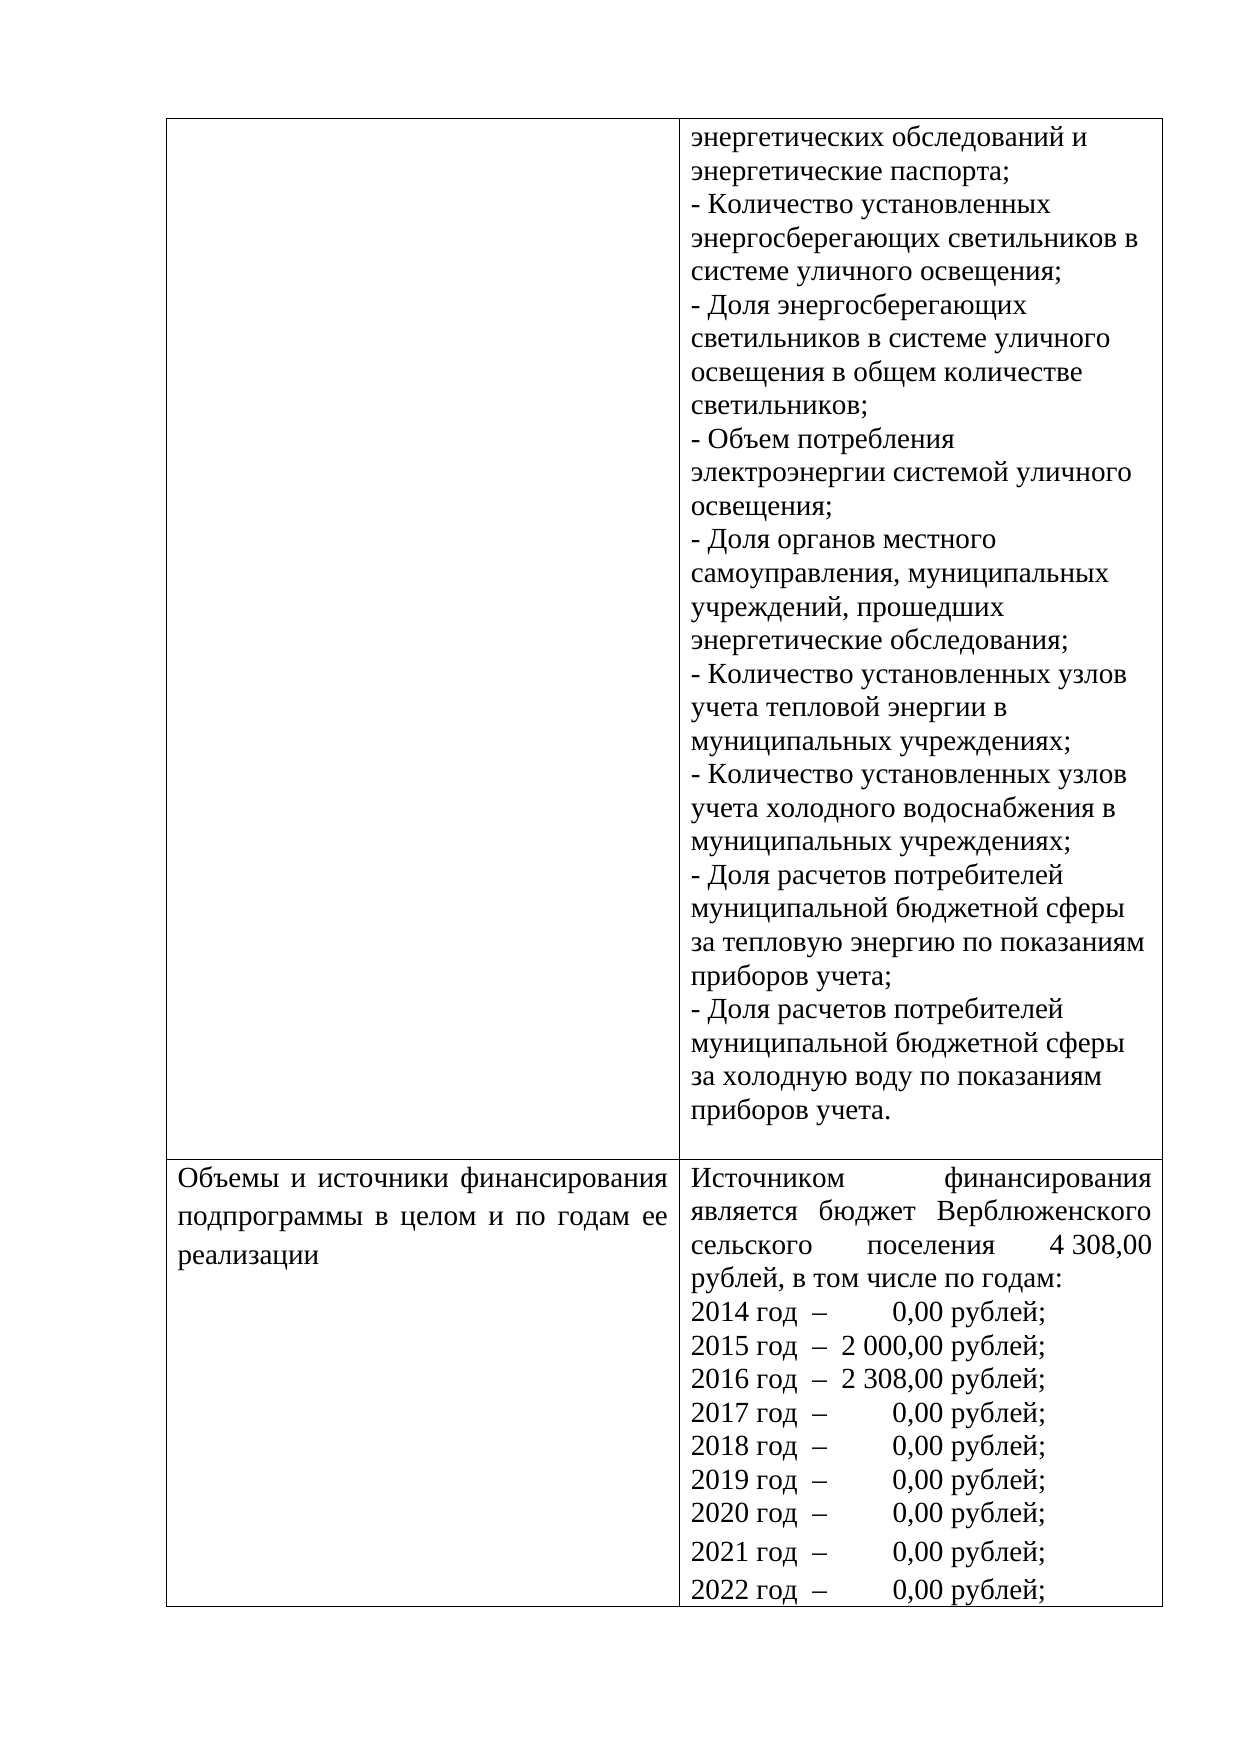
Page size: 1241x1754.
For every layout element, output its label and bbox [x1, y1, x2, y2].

table_cell [680, 119, 1162, 1159]
table_cell [680, 1160, 1162, 1606]
table_cell [167, 119, 679, 1159]
table_cell [167, 1160, 679, 1606]
